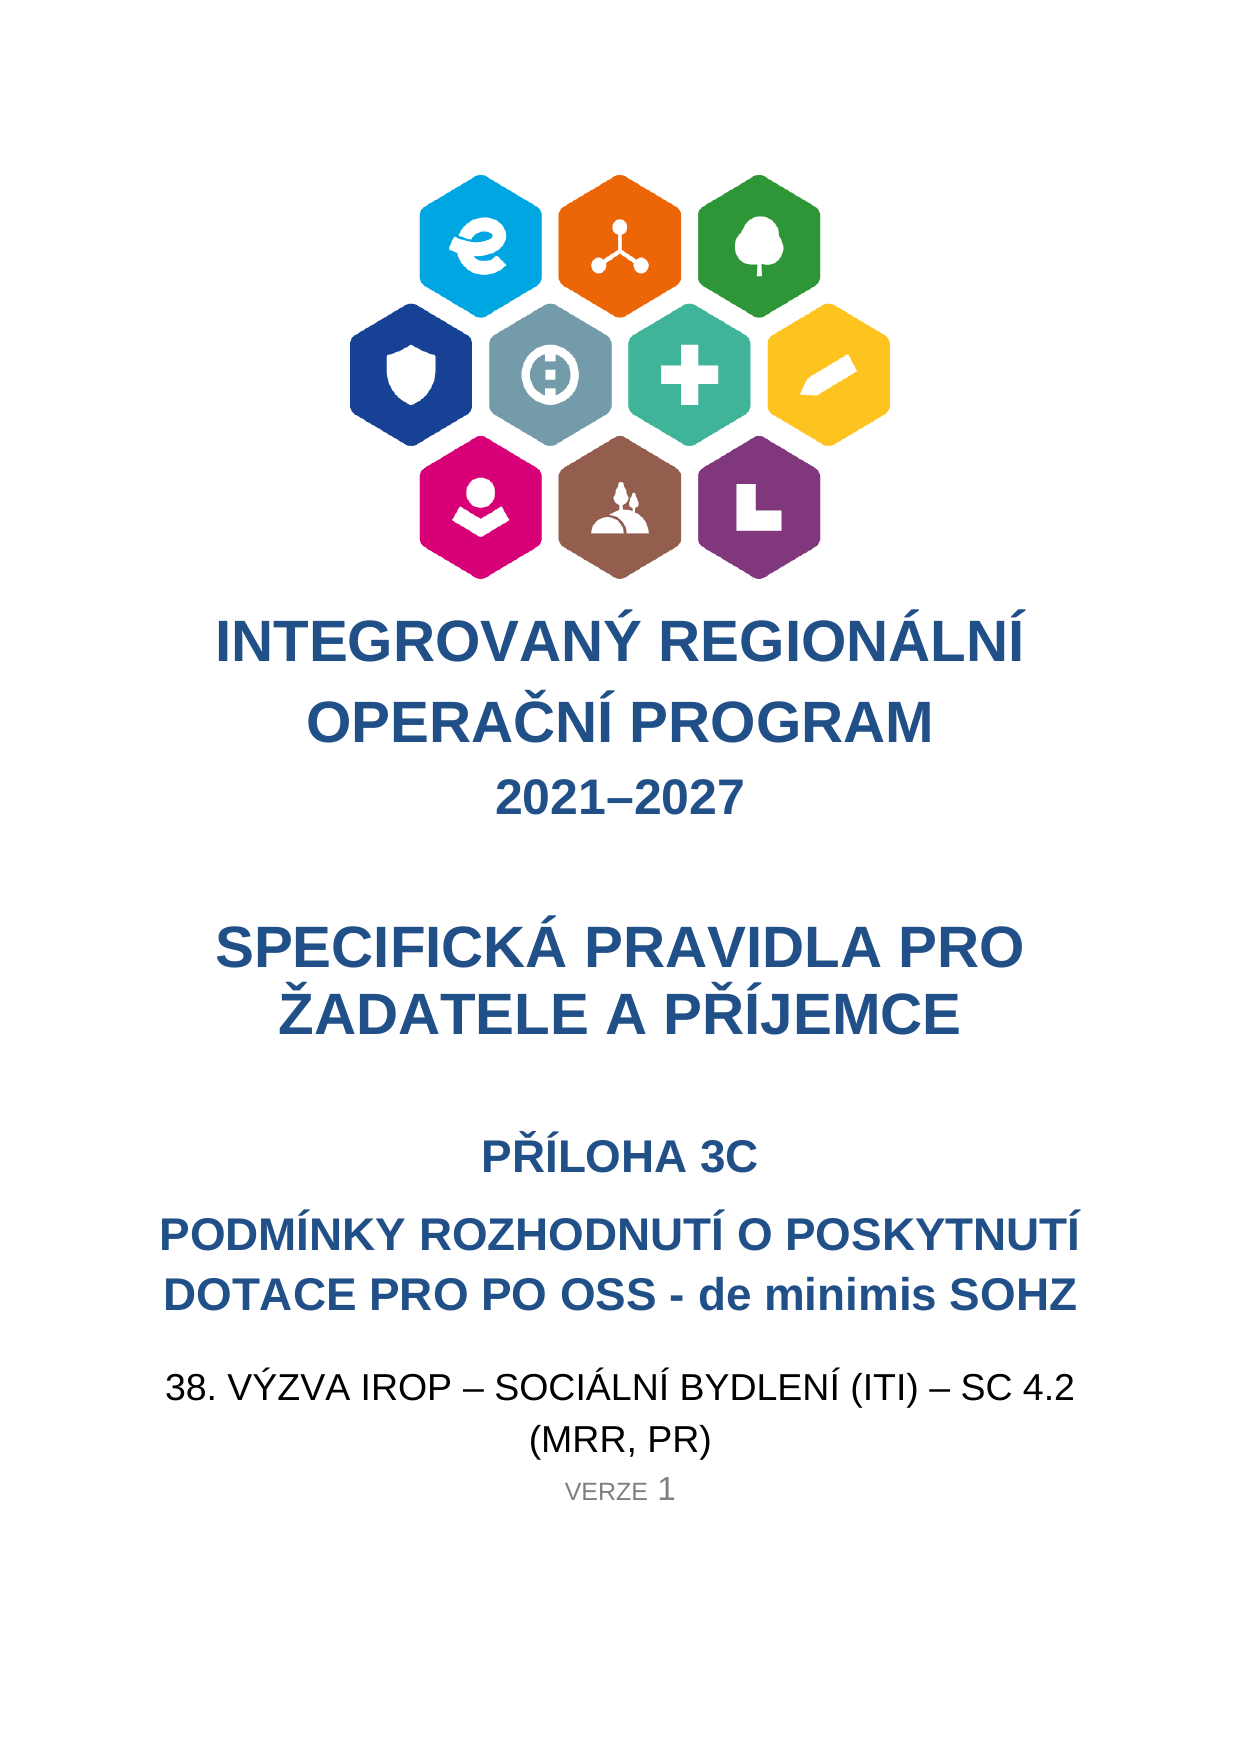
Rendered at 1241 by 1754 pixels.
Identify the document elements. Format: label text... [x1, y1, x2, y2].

picture [323, 158, 916, 607]
text PodMÍNKY Rozhodnutí o poskytnutí dotace pro PO OSS - de minimis SOHZ [148, 1207, 1092, 1320]
text 38. výzva IROP – SOCIÁLNÍ BYDLENÍ (ITI) – SC 4.2 (MRR, PR) [148, 1366, 1092, 1460]
text VERZE 1 [148, 1469, 1092, 1507]
text 2021–2027 [148, 768, 1092, 825]
text SPECIFICKÁ PRAVIDLA PRO ŽADATELE A PŘÍJEMCE [148, 913, 1092, 1047]
text PŘÍLOHA 3C [148, 1129, 1092, 1182]
